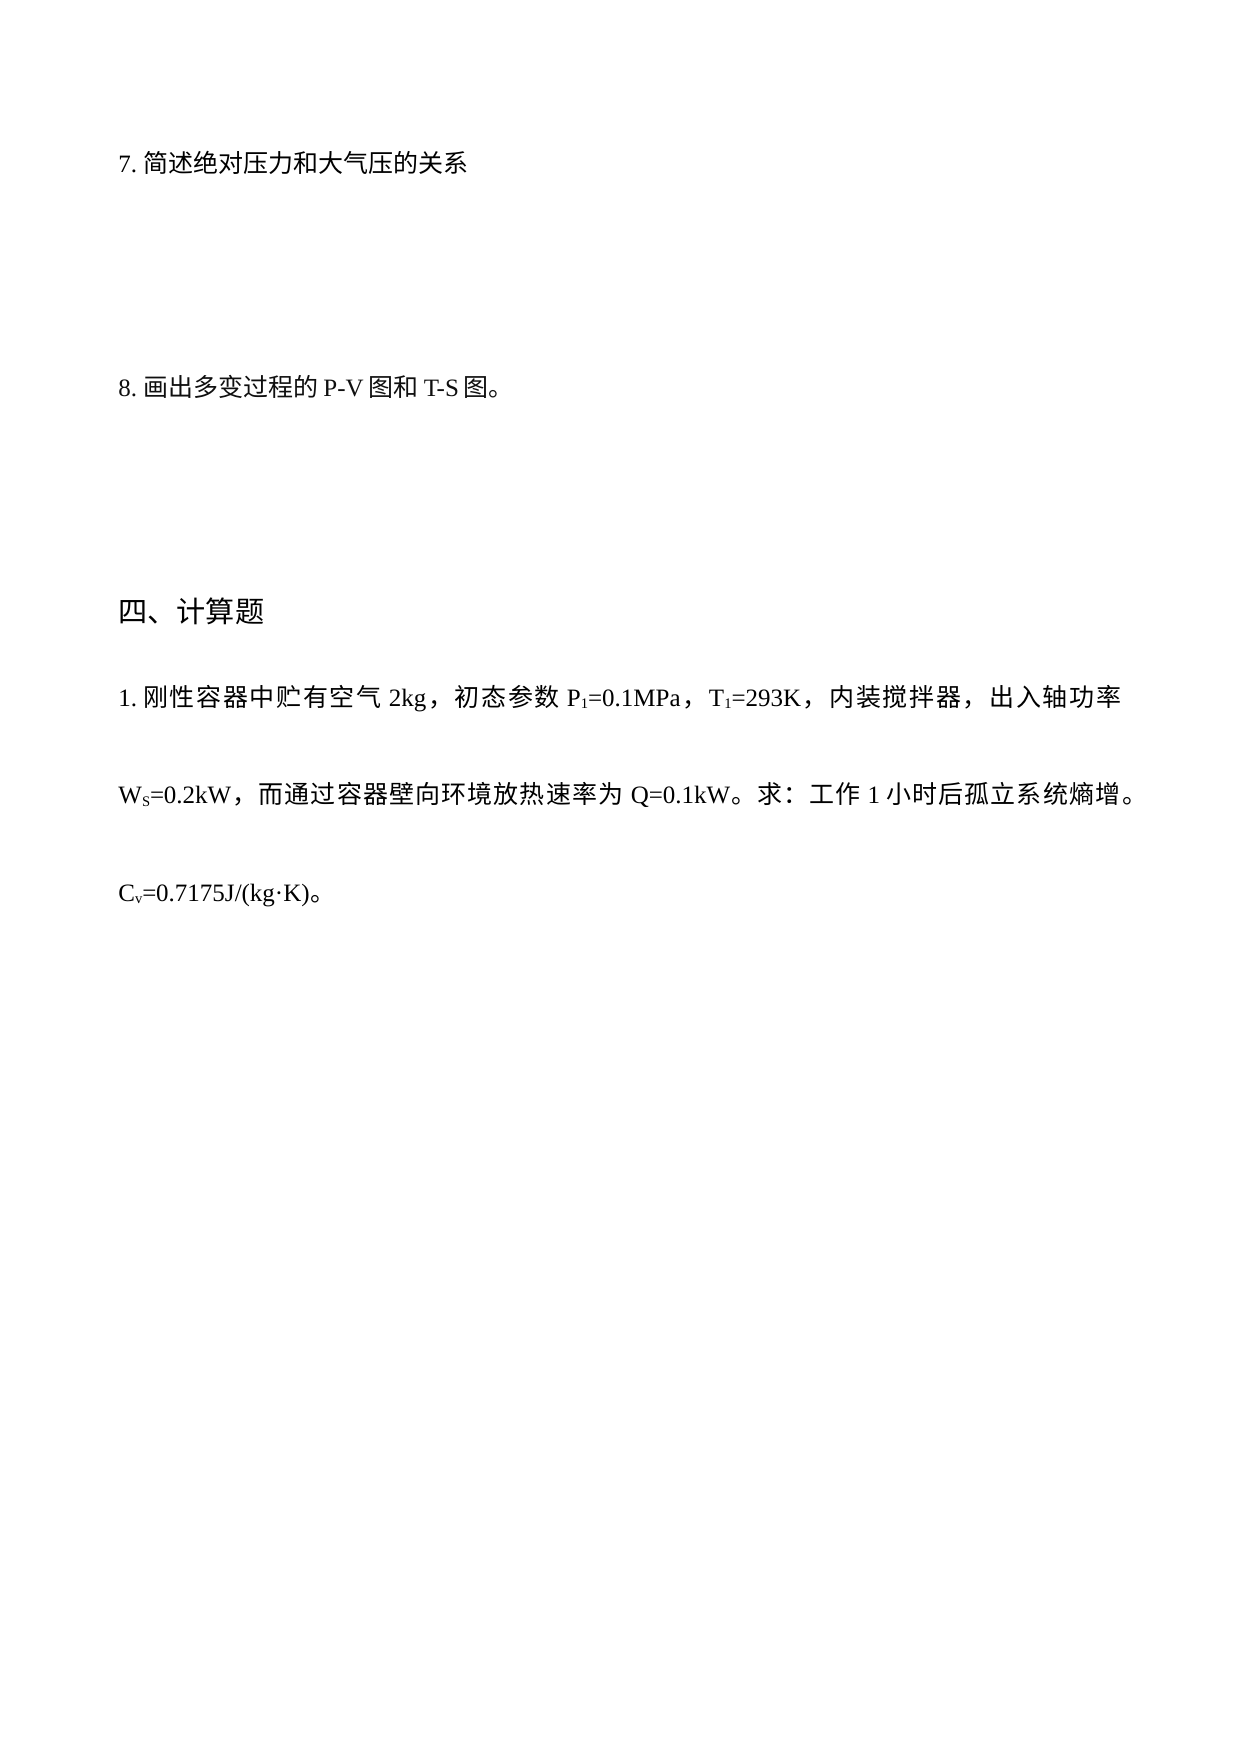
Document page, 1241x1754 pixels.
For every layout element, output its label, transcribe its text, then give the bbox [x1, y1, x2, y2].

list 刚性容器中贮有空气2kg，初态参数P1=0.1MPa，T1=293K，内装搅拌器，出入轴功率WS=0.2kW，而通过容器壁向环境放热速率为Q=0.1kW。求：工作1小时后孤立系统熵增。Cv=0.7175J/(kg·K)。 [118, 663, 1122, 923]
list 计算题 [118, 577, 1122, 642]
list 简述绝对压力和大气压的关系 [118, 129, 1122, 194]
list 画出多变过程的P-V图和T-S图。 [118, 353, 1122, 418]
